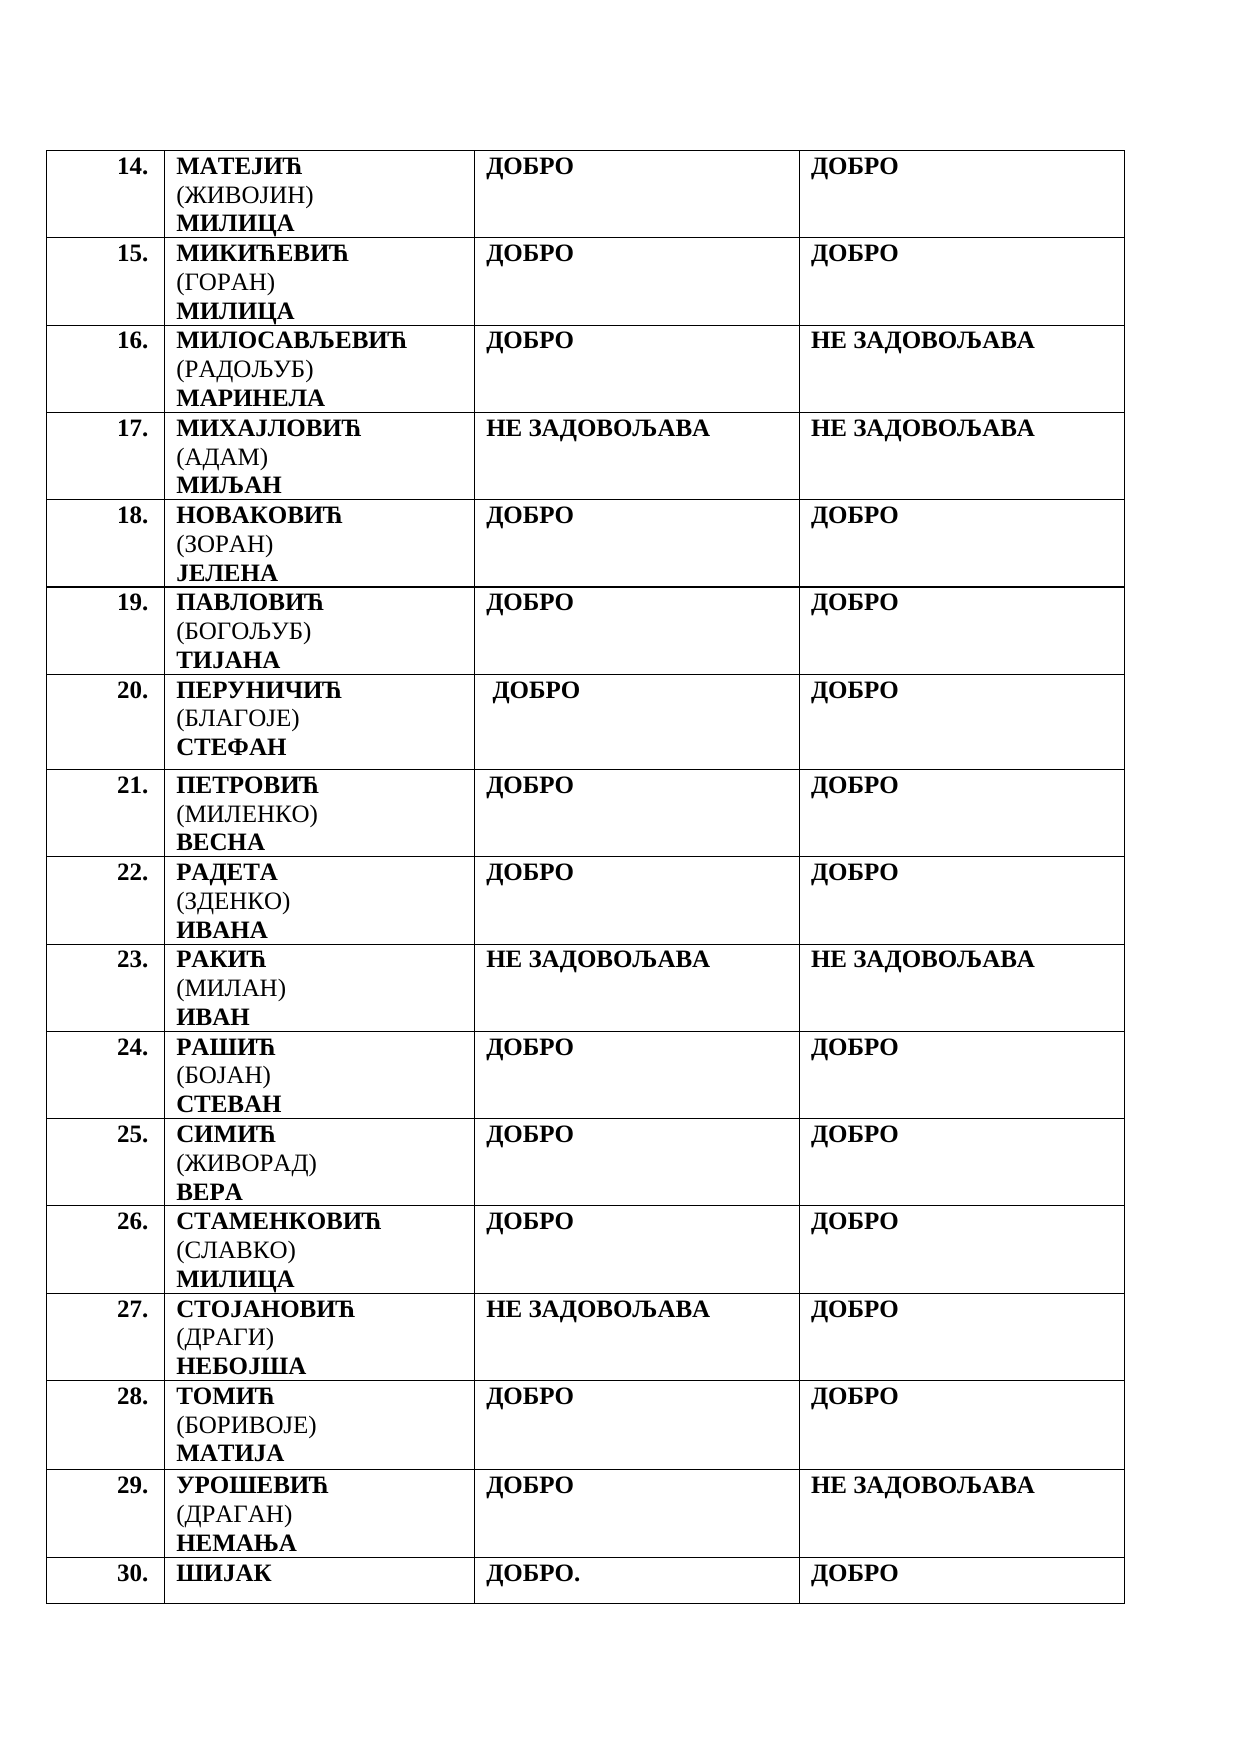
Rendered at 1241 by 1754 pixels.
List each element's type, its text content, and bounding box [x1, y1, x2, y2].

table_cell ДОБРО [475, 857, 799, 943]
table_cell [47, 1294, 164, 1380]
table_cell [47, 1206, 164, 1293]
table_cell ПАВЛОВИЋ (БОГОЉУБ) ТИЈАНА [165, 588, 474, 674]
table_cell НЕ ЗАДОВОЉАВА [800, 413, 1124, 499]
table_cell НЕ ЗАДОВОЉАВА [475, 945, 799, 1031]
table_cell [47, 1558, 164, 1603]
table_cell ДОБРО [800, 857, 1124, 943]
table_cell ДОБРО [475, 675, 799, 769]
table_cell МИХАЈЛОВИЋ (АДАМ) МИЉАН [165, 413, 474, 499]
table_cell [47, 1381, 164, 1469]
table_cell ДОБРО [800, 1558, 1124, 1603]
table_cell [47, 675, 164, 769]
table_cell [47, 770, 164, 856]
table_cell РАШИЋ (БОЈАН) СТЕВАН [165, 1032, 474, 1118]
table_cell СТОЈАНОВИЋ (ДРАГИ) НЕБОЈША [165, 1294, 474, 1380]
table_cell ШИЈАК (ПЕРА) МАРИЈА [165, 1558, 474, 1603]
table_cell ДОБРО [475, 588, 799, 674]
table_cell ДОБРО [475, 1381, 799, 1469]
table_cell ДОБРО [475, 238, 799, 324]
table_cell ДОБРО [800, 770, 1124, 856]
table_cell [47, 857, 164, 943]
table_cell НЕ ЗАДОВОЉАВА [475, 413, 799, 499]
table_cell [47, 326, 164, 412]
table_cell НЕ ЗАДОВОЉАВА [475, 1294, 799, 1380]
table_cell ДОБРО [800, 1206, 1124, 1293]
table_cell [47, 1032, 164, 1118]
table_cell [47, 151, 164, 237]
table_cell ТОМИЋ (БОРИВОЈЕ) МАТИЈА [165, 1381, 474, 1469]
table_cell ДОБРО [475, 151, 799, 237]
table_cell ДОБРО [475, 326, 799, 412]
table_cell ДОБРО [800, 1294, 1124, 1380]
table_cell [47, 238, 164, 324]
table_cell ДОБРО [475, 500, 799, 586]
table_cell СТАМЕНКОВИЋ (СЛАВКО) МИЛИЦА [165, 1206, 474, 1293]
table_cell НОВАКОВИЋ (ЗОРАН) ЈЕЛЕНА [165, 500, 474, 586]
table_cell [47, 500, 164, 586]
table_cell [47, 413, 164, 499]
table_cell ДОБРО [475, 1470, 799, 1557]
table_cell ДОБРО [800, 500, 1124, 586]
table_cell ПЕТРОВИЋ (МИЛЕНКО) ВЕСНА [165, 770, 474, 856]
table_cell [47, 588, 164, 674]
table_cell ДОБРО [800, 1381, 1124, 1469]
table_cell ДОБРО [475, 1119, 799, 1205]
table_cell [47, 945, 164, 1031]
table_cell ПЕРУНИЧИЋ (БЛАГОЈЕ) СТЕФАН [165, 675, 474, 769]
table_cell ДОБРО [800, 1032, 1124, 1118]
table_cell ДОБРО [800, 1119, 1124, 1205]
table_cell ДОБРО [475, 1032, 799, 1118]
table_cell [47, 1470, 164, 1557]
table_cell РАДЕТА (ЗДЕНКО) ИВАНА [165, 857, 474, 943]
table_cell МИЛОСАВЉЕВИЋ (РАДОЉУБ) МАРИНЕЛА [165, 326, 474, 412]
table_cell [47, 1119, 164, 1205]
table_cell ДОБРО [800, 151, 1124, 237]
table_cell СИМИЋ (ЖИВОРАД) ВЕРА [165, 1119, 474, 1205]
table_cell ДОБРО [475, 770, 799, 856]
table_cell ДОБРО [800, 675, 1124, 769]
table_cell МИКИЋЕВИЋ (ГОРАН) МИЛИЦА [165, 238, 474, 324]
table_cell РАКИЋ (МИЛАН) ИВАН [165, 945, 474, 1031]
table_cell ДОБРО [800, 238, 1124, 324]
table_cell НЕ ЗАДОВОЉАВА [800, 1470, 1124, 1557]
table_cell НЕ ЗАДОВОЉАВА [800, 326, 1124, 412]
table_cell МАТЕЈИЋ (ЖИВОЈИН) МИЛИЦА [165, 151, 474, 237]
table_cell НЕ ЗАДОВОЉАВА [800, 945, 1124, 1031]
table_cell ДОБРО [475, 1206, 799, 1293]
table_cell ДОБРО. [475, 1558, 799, 1603]
table_cell УРОШЕВИЋ (ДРАГАН) НЕМАЊА [165, 1470, 474, 1557]
table_cell ДОБРО [800, 588, 1124, 674]
